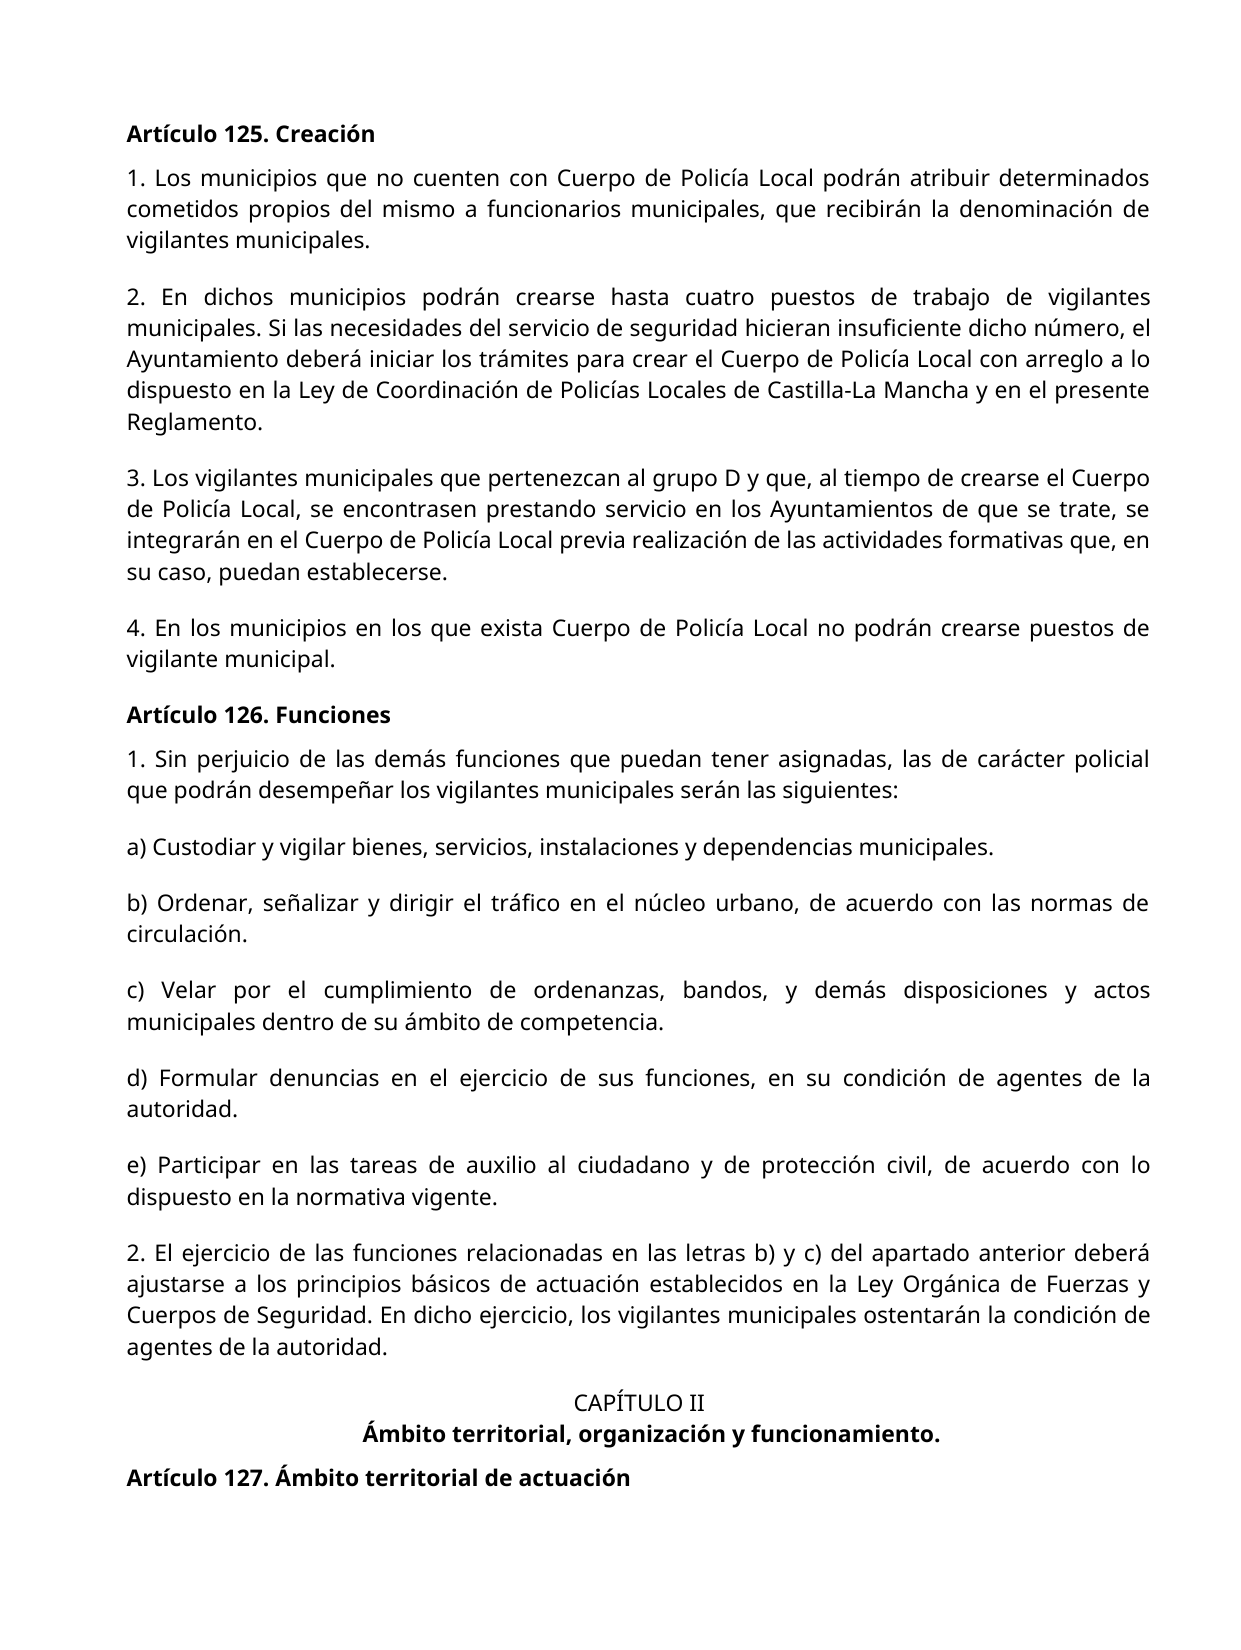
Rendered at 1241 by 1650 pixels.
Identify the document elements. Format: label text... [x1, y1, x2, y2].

text d) Formular denuncias en el ejercicio de sus funciones, en su condición de agentes de la autoridad. [126, 1062, 1152, 1124]
text e) Participar en las tareas de auxilio al ciudadano y de protección civil, de acuerdo con lo dispuesto en la normativa vigente. [126, 1149, 1152, 1212]
text c) Velar por el cumplimiento de ordenanzas, bandos, y demás disposiciones y actos municipales dentro de su ámbito de competencia. [126, 974, 1152, 1037]
text 2. En dichos municipios podrán crearse hasta cuatro puestos de trabajo de vigilantes municipales. Si las necesidades del servicio de seguridad hicieran insuficiente dicho número, el Ayuntamiento deberá iniciar los trámites para crear el Cuerpo de Policía Local con arreglo a lo dispuesto en la Ley de Coordinación de Policías Locales de Castilla-La Mancha y en el presente Reglamento. [126, 281, 1152, 437]
text 1. Los municipios que no cuenten con Cuerpo de Policía Local podrán atribuir determinados cometidos propios del mismo a funcionarios municipales, que recibirán la denominación de vigilantes municipales. [126, 162, 1152, 256]
text 2. El ejercicio de las funciones relacionadas en las letras b) y c) del apartado anterior deberá ajustarse a los principios básicos de actuación establecidos en la Ley Orgánica de Fuerzas y Cuerpos de Seguridad. En dicho ejercicio, los vigilantes municipales ostentarán la condición de agentes de la autoridad. [126, 1237, 1152, 1362]
text b) Ordenar, señalizar y dirigir el tráfico en el núcleo urbano, de acuerdo con las normas de circulación. [126, 887, 1152, 949]
text Ámbito territorial, organización y funcionamiento. [151, 1418, 1152, 1449]
text 4. En los municipios en los que exista Cuerpo de Policía Local no podrán crearse puestos de vigilante municipal. [126, 612, 1152, 674]
text Artículo 125. Creación [126, 118, 1152, 149]
text 3. Los vigilantes municipales que pertenezcan al grupo D y que, al tiempo de crearse el Cuerpo de Policía Local, se encontrasen prestando servicio en los Ayuntamientos de que se trate, se integrarán en el Cuerpo de Policía Local previa realización de las actividades formativas que, en su caso, puedan establecerse. [126, 462, 1152, 587]
text Artículo 127. Ámbito territorial de actuación [126, 1462, 1152, 1493]
text a) Custodiar y vigilar bienes, servicios, instalaciones y dependencias municipales. [126, 831, 1152, 862]
text CAPÍTULO II [126, 1387, 1152, 1418]
text Artículo 126. Funciones [126, 699, 1152, 731]
text 1. Sin perjuicio de las demás funciones que puedan tener asignadas, las de carácter policial que podrán desempeñar los vigilantes municipales serán las siguientes: [126, 743, 1152, 806]
